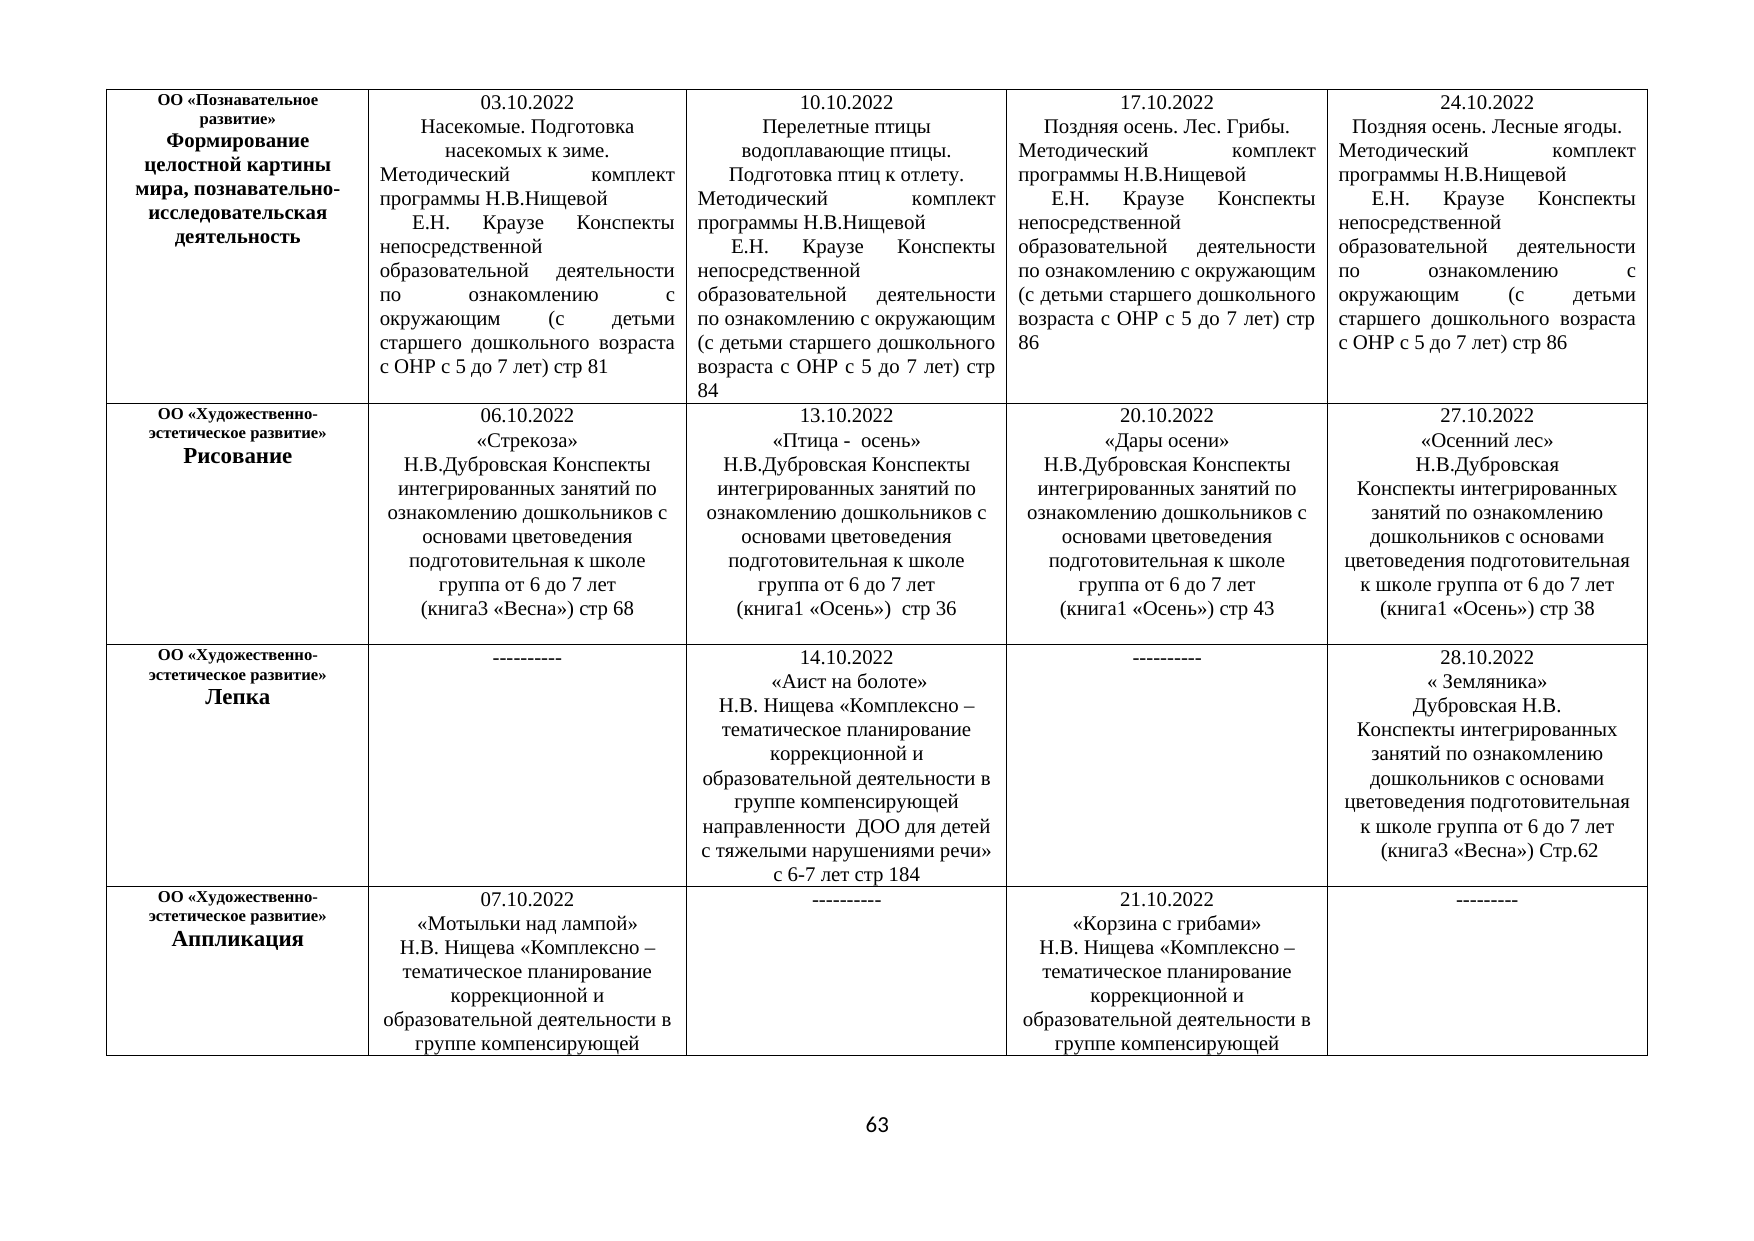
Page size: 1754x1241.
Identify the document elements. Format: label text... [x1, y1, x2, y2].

table_cell 24.10.2022 Поздняя осень. Лесные ягоды. Методический комплект программы Н.В.Нищевой Е.Н. Краузе Конспекты непосредственной образовательной деятельности по ознакомлению с окружающим (с детьми старшего дошкольного возраста с ОНР с 5 до 7 лет) стр 86 [1328, 90, 1647, 402]
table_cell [107, 887, 368, 1055]
table_cell ---------- [1007, 645, 1327, 886]
table_cell ОО «Художественно-эстетическое развитие» Рисование [107, 404, 368, 644]
table_cell ---------- [369, 645, 686, 886]
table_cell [1007, 887, 1327, 1055]
table_cell 27.10.2022 «Осенний лес» Н.В.Дубровская Конспекты интегрированных занятий по ознакомлению дошкольников с основами цветоведения подготовительная к школе группа от 6 до 7 лет (книга1 «Осень») стр 38 [1328, 404, 1647, 644]
table_cell 17.10.2022 Поздняя осень. Лес. Грибы. Методический комплект программы Н.В.Нищевой Е.Н. Краузе Конспекты непосредственной образовательной деятельности по ознакомлению с окружающим (с детьми старшего дошкольного возраста с ОНР с 5 до 7 лет) стр 86 [1007, 90, 1327, 402]
table_cell 10.10.2022 Перелетные птицы водоплавающие птицы. Подготовка птиц к отлету. Методический комплект программы Н.В.Нищевой Е.Н. Краузе Конспекты непосредственной образовательной деятельности по ознакомлению с окружающим (с детьми старшего дошкольного возраста с ОНР с 5 до 7 лет) стр 84 [687, 90, 1006, 402]
table_cell ОО «Художественно-эстетическое развитие» Лепка [107, 645, 368, 886]
table_cell 13.10.2022 «Птица - осень» Н.В.Дубровская Конспекты интегрированных занятий по ознакомлению дошкольников с основами цветоведения подготовительная к школе группа от 6 до 7 лет (книга1 «Осень») стр 36 [687, 404, 1006, 644]
table_cell 20.10.2022 «Дары осени» Н.В.Дубровская Конспекты интегрированных занятий по ознакомлению дошкольников с основами цветоведения подготовительная к школе группа от 6 до 7 лет (книга1 «Осень») стр 43 [1007, 404, 1327, 644]
table_cell --------- [1328, 887, 1647, 1055]
table_cell ---------- [687, 887, 1006, 1055]
table_cell 03.10.2022 Насекомые. Подготовка насекомых к зиме. Методический комплект программы Н.В.Нищевой Е.Н. Краузе Конспекты непосредственной образовательной деятельности по ознакомлению с окружающим (с детьми старшего дошкольного возраста с ОНР с 5 до 7 лет) стр 81 [369, 90, 686, 402]
table_cell 06.10.2022 «Стрекоза» Н.В.Дубровская Конспекты интегрированных занятий по ознакомлению дошкольников с основами цветоведения подготовительная к школе группа от 6 до 7 лет (книга3 «Весна») стр 68 [369, 404, 686, 644]
table_cell 14.10.2022 «Аист на болоте» Н.В. Нищева «Комплексно – тематическое планирование коррекционной и образовательной деятельности в группе компенсирующей направленности ДОО для детей с тяжелыми нарушениями речи» с 6-7 лет стр 184 [687, 645, 1006, 886]
table_cell 28.10.2022 « Земляника» Дубровская Н.В. Конспекты интегрированных занятий по ознакомлению дошкольников с основами цветоведения подготовительная к школе группа от 6 до 7 лет (книга3 «Весна») Стр.62 [1328, 645, 1647, 886]
table_cell ОО «Познавательное развитие» Формирование целостной картины мира, познавательно-исследовательская деятельность [107, 90, 368, 402]
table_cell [369, 887, 686, 1055]
